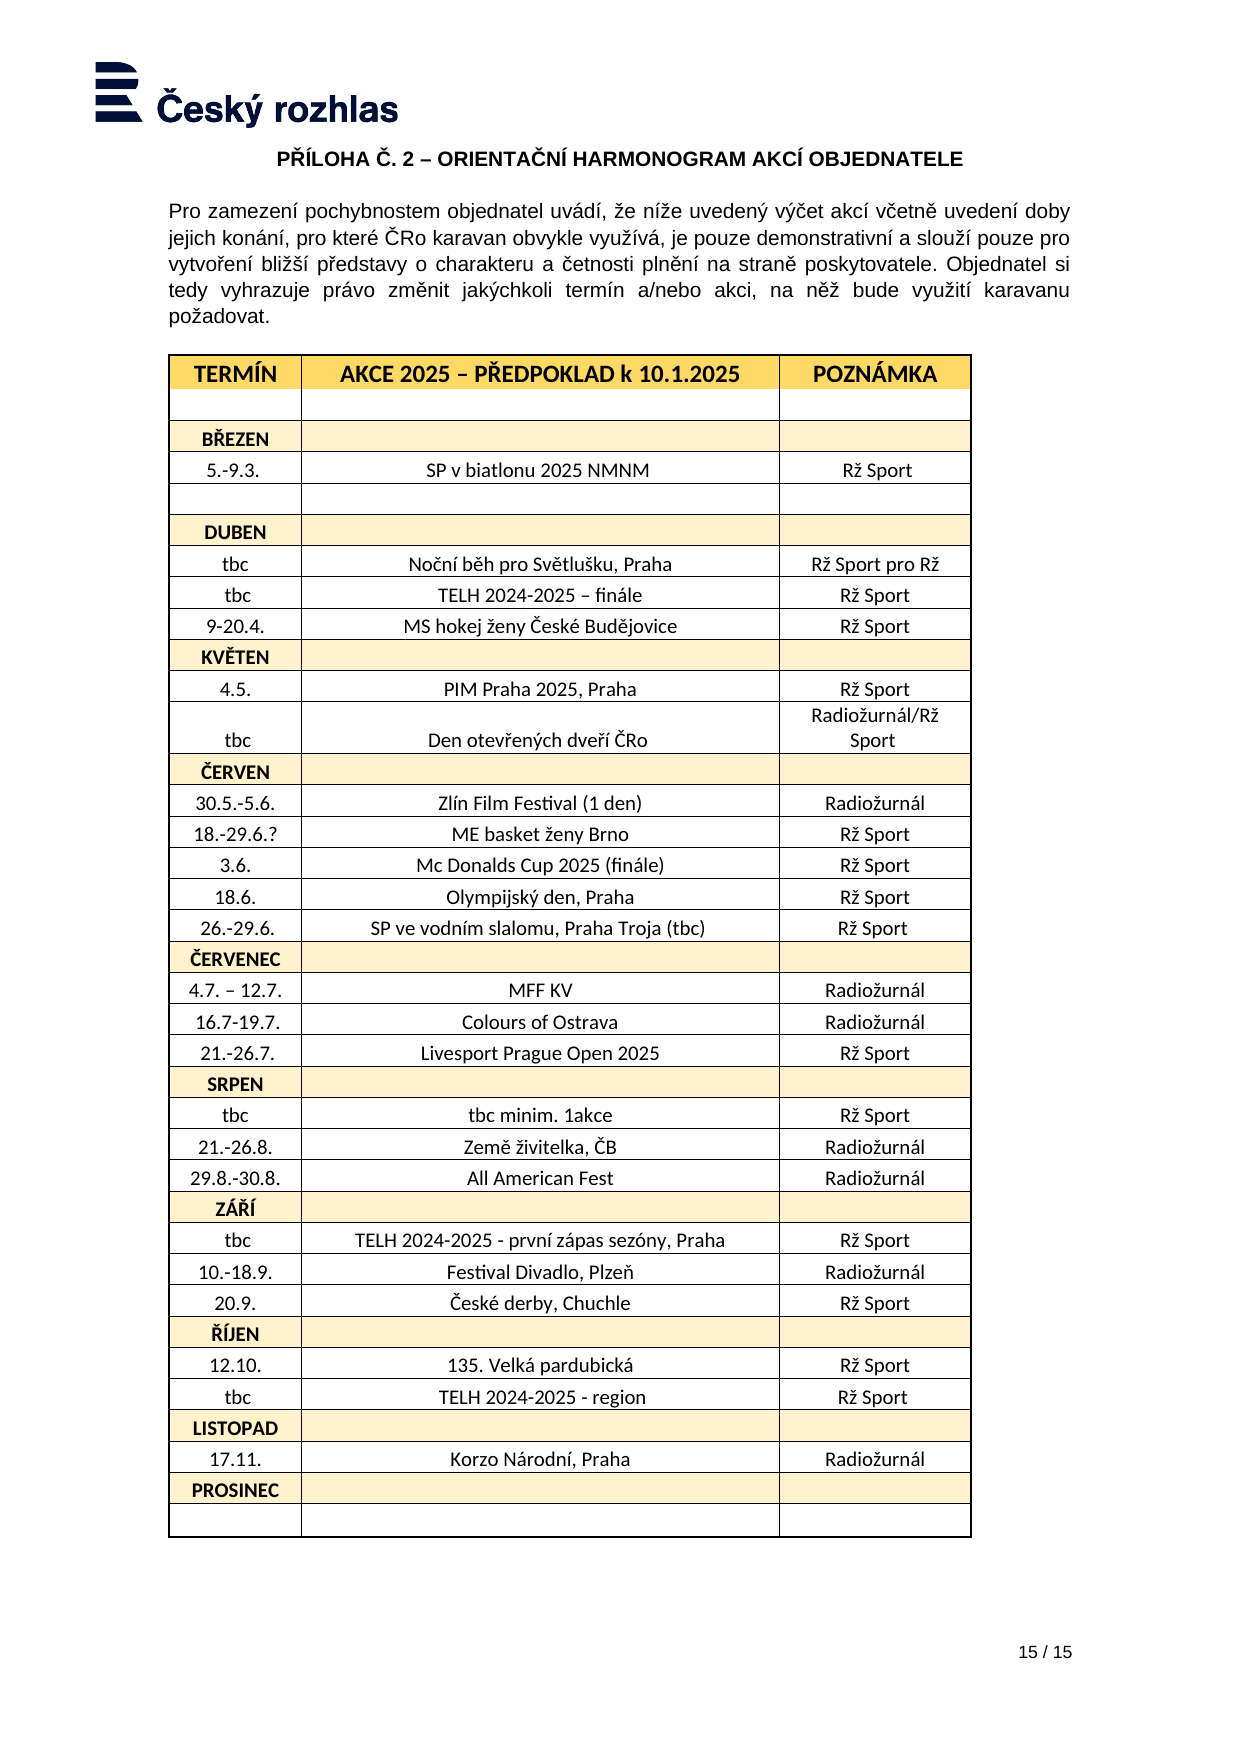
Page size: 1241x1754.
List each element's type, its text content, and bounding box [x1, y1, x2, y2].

table_cell 4.5. [170, 671, 301, 701]
table_cell [780, 754, 970, 784]
table_cell Rž Sport [780, 577, 970, 607]
table_cell [780, 1192, 970, 1222]
table_cell 135. Velká pardubická [302, 1348, 779, 1378]
table_cell 3.6. [170, 848, 301, 878]
table_cell 29.8.-30.8. [170, 1160, 301, 1191]
text Pro zamezení pochybnostem objednatel uvádí, že níže uvedený výčet akcí včetně uvedení doby jejich konání, pro které ČRo karavan obvykle využívá, je pouze demonstrativní a slouží pouze pro vytvoření bližší představy o charakteru a četnosti plnění na straně poskytovatele. Objednatel si tedy vyhrazuje právo změnit jakýchkoli termín a/nebo akci, na něž bude využití karavanu požadovat. [168, 198, 1072, 328]
table_cell [780, 515, 970, 545]
table_cell Rž Sport [780, 1348, 970, 1378]
table_cell 16.7-19.7. [170, 1004, 301, 1034]
table_cell [302, 1192, 779, 1222]
table_cell KVĚTEN [170, 640, 301, 670]
table_cell TELH 2024-2025 - region [302, 1379, 779, 1409]
table_cell tbc [170, 546, 301, 576]
table_cell Rž Sport [780, 671, 970, 701]
table_cell Mc Donalds Cup 2025 (finále) [302, 848, 779, 878]
table_cell LISTOPAD [170, 1410, 301, 1441]
table_cell Radiožurnál [780, 1004, 970, 1034]
table_cell [170, 484, 301, 514]
table_cell Rž Sport [780, 452, 970, 482]
table_cell DUBEN [170, 515, 301, 545]
table_cell [170, 389, 301, 420]
table_cell tbc [170, 577, 301, 607]
table_cell [302, 1067, 779, 1097]
table_cell [780, 640, 970, 670]
table_cell Korzo Národní, Praha [302, 1442, 779, 1472]
table_cell TELH 2024-2025 – finále [302, 577, 779, 607]
table_cell 30.5.-5.6. [170, 785, 301, 816]
table_cell [780, 1410, 970, 1441]
table_cell Rž Sport [780, 609, 970, 639]
table_cell 20.9. [170, 1285, 301, 1316]
table_cell [302, 421, 779, 451]
table_header POZNÁMKA [780, 356, 970, 389]
table_cell Rž Sport [780, 848, 970, 878]
table_cell [302, 484, 779, 514]
table_header AKCE 2025 – PŘEDPOKLAD k 10.1.2025 [302, 356, 779, 389]
table_cell [302, 1410, 779, 1441]
table_cell Rž Sport pro Rž [780, 546, 970, 576]
table_cell Rž Sport [780, 817, 970, 847]
table_cell Radiožurnál [780, 1442, 970, 1472]
table_cell Livesport Prague Open 2025 [302, 1035, 779, 1066]
table_cell Rž Sport [780, 1379, 970, 1409]
table_cell 9-20.4. [170, 609, 301, 639]
table_cell [780, 1067, 970, 1097]
table_cell Rž Sport [780, 1285, 970, 1316]
picture [95, 62, 398, 128]
table_cell [302, 1317, 779, 1347]
table_cell SP ve vodním slalomu, Praha Troja (tbc) [302, 910, 779, 941]
table_cell [780, 942, 970, 972]
table_cell [302, 389, 779, 420]
table_cell Rž Sport [780, 1098, 970, 1128]
table_cell ME basket ženy Brno [302, 817, 779, 847]
table_cell [302, 1504, 779, 1536]
table_cell [302, 942, 779, 972]
table_cell 26.-29.6. [170, 910, 301, 941]
table_cell [780, 1473, 970, 1503]
table_cell ČERVENEC [170, 942, 301, 972]
table_cell Radiožurnál/Rž Sport [780, 702, 970, 753]
table_cell Noční běh pro Světlušku, Praha [302, 546, 779, 576]
table_cell PROSINEC [170, 1473, 301, 1503]
table_cell České derby, Chuchle [302, 1285, 779, 1316]
table_cell 10.-18.9. [170, 1254, 301, 1284]
table_cell Rž Sport [780, 910, 970, 941]
table_cell ZÁŘÍ [170, 1192, 301, 1222]
table_cell Radiožurnál [780, 973, 970, 1003]
table_cell Radiožurnál [780, 1160, 970, 1191]
table_cell Olympijský den, Praha [302, 879, 779, 909]
table_cell 21.-26.7. [170, 1035, 301, 1066]
table_cell Rž Sport [780, 1035, 970, 1066]
table_cell 18.6. [170, 879, 301, 909]
table_cell [302, 754, 779, 784]
text PŘÍLOHA Č. 2 – ORIENTAČNÍ HARMONOGRAM AKCÍ OBJEDNATELE [168, 146, 1072, 172]
table_cell [302, 515, 779, 545]
table_cell tbc [170, 702, 301, 753]
table_cell Země živitelka, ČB [302, 1129, 779, 1159]
table_cell Radiožurnál [780, 785, 970, 816]
table_header TERMÍN [170, 356, 301, 389]
table_cell Festival Divadlo, Plzeň [302, 1254, 779, 1284]
table_cell 17.11. [170, 1442, 301, 1472]
table_cell [170, 1504, 301, 1536]
table_cell ČERVEN [170, 754, 301, 784]
table_cell [780, 1504, 970, 1536]
table_cell [302, 640, 779, 670]
table_cell [780, 1317, 970, 1347]
table_cell tbc [170, 1223, 301, 1253]
table_cell [780, 389, 970, 420]
table_cell 4.7. – 12.7. [170, 973, 301, 1003]
table_cell [780, 484, 970, 514]
table_cell Den otevřených dveří ČRo [302, 702, 779, 753]
table_cell tbc [170, 1379, 301, 1409]
table_cell Rž Sport [780, 1223, 970, 1253]
table_cell Radiožurnál [780, 1254, 970, 1284]
table_cell Radiožurnál [780, 1129, 970, 1159]
table_cell All American Fest [302, 1160, 779, 1191]
table_cell [302, 1473, 779, 1503]
table_cell SP v biatlonu 2025 NMNM [302, 452, 779, 482]
table_cell 12.10. [170, 1348, 301, 1378]
table_cell 21.-26.8. [170, 1129, 301, 1159]
table_cell MFF KV [302, 973, 779, 1003]
table_cell Rž Sport [780, 879, 970, 909]
table_cell [780, 421, 970, 451]
table_cell Colours of Ostrava [302, 1004, 779, 1034]
table_cell tbc minim. 1akce [302, 1098, 779, 1128]
table_cell 5.-9.3. [170, 452, 301, 482]
table_cell ŘÍJEN [170, 1317, 301, 1347]
table_cell BŘEZEN [170, 421, 301, 451]
table_cell SRPEN [170, 1067, 301, 1097]
table_cell PIM Praha 2025, Praha [302, 671, 779, 701]
table_cell 18.-29.6.? [170, 817, 301, 847]
table_cell Zlín Film Festival (1 den) [302, 785, 779, 816]
table_cell TELH 2024-2025 - první zápas sezóny, Praha [302, 1223, 779, 1253]
table_cell MS hokej ženy České Budějovice [302, 609, 779, 639]
table_cell tbc [170, 1098, 301, 1128]
